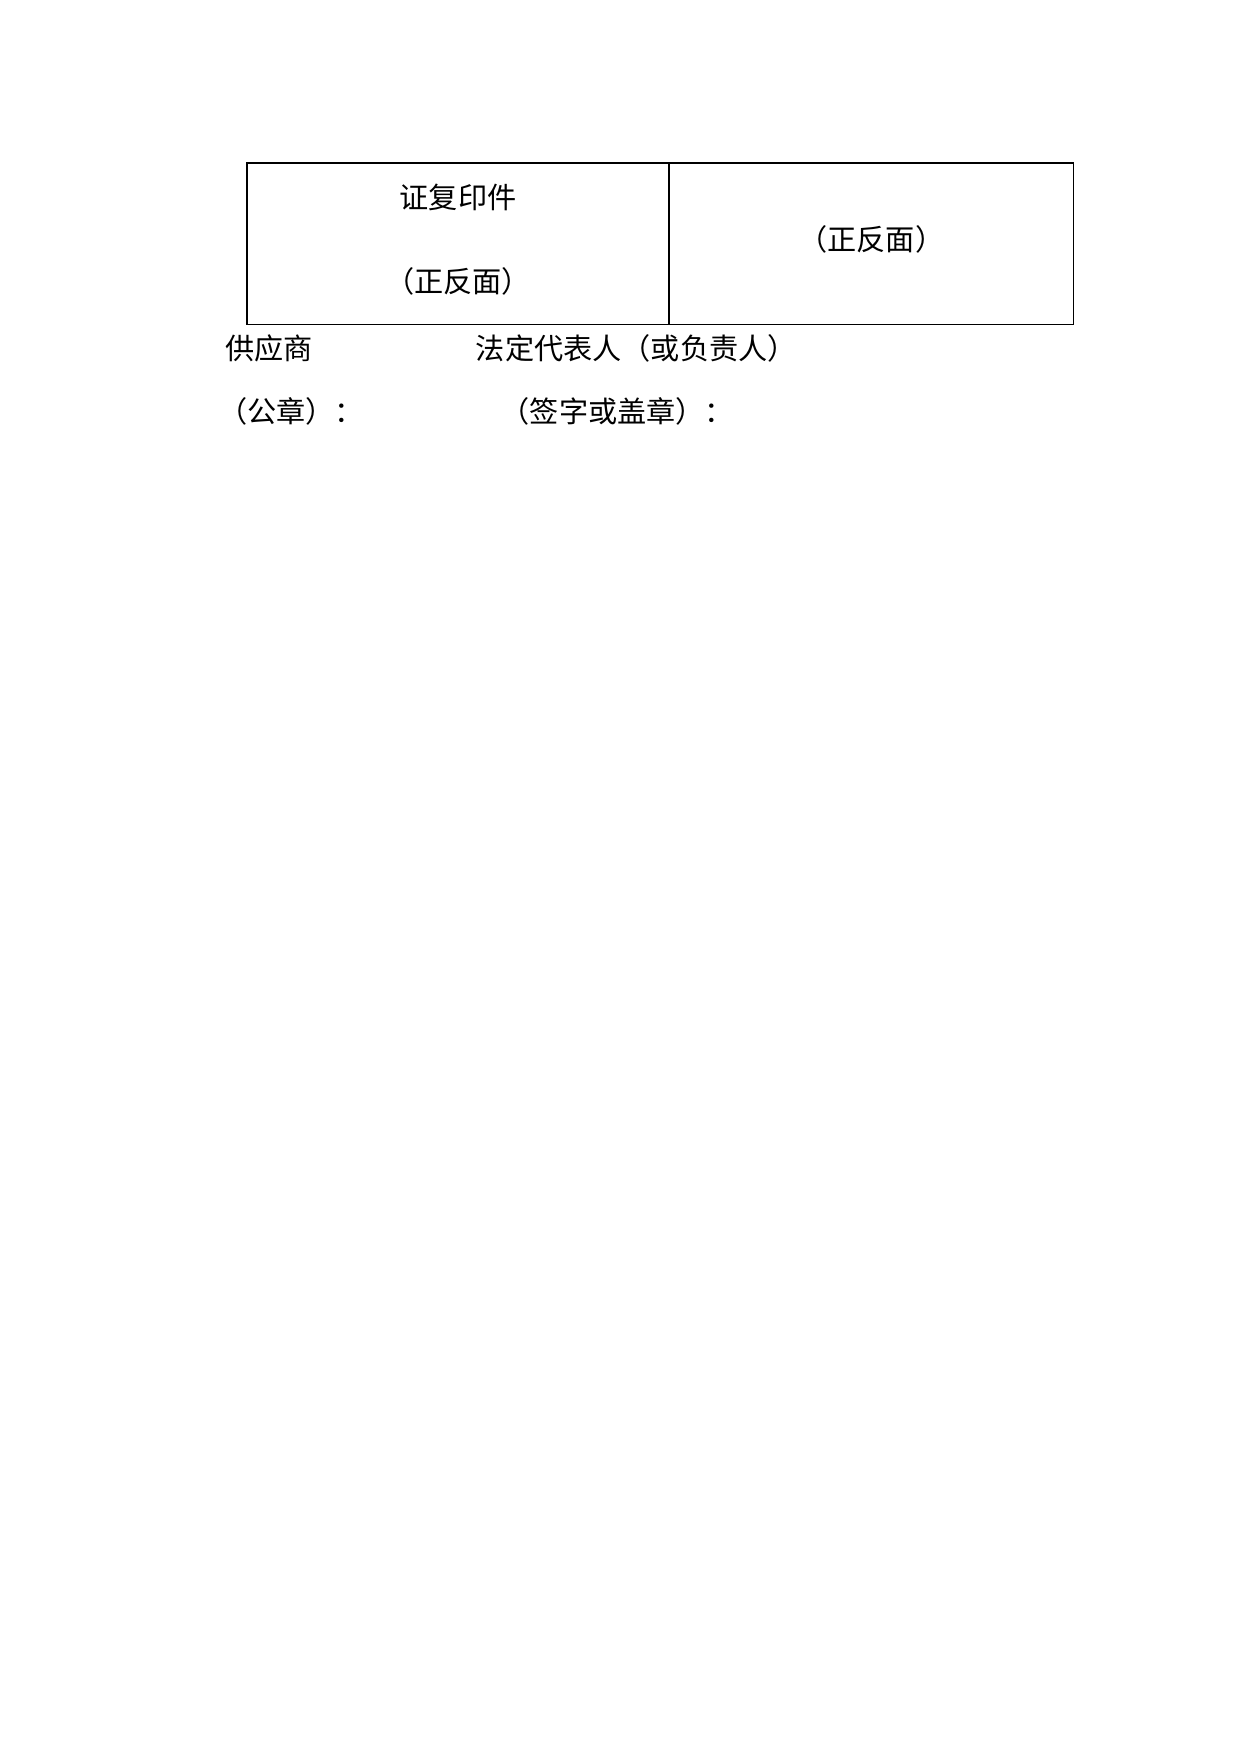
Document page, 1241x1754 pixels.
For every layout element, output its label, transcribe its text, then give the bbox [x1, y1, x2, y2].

table_header 授权代表身份证复印件 （正反面） [670, 164, 1073, 324]
text （公章）： （签字或盖章）： [187, 389, 1053, 431]
text 供应商 法定代表人（或负责人） [187, 325, 1053, 368]
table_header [248, 164, 668, 324]
